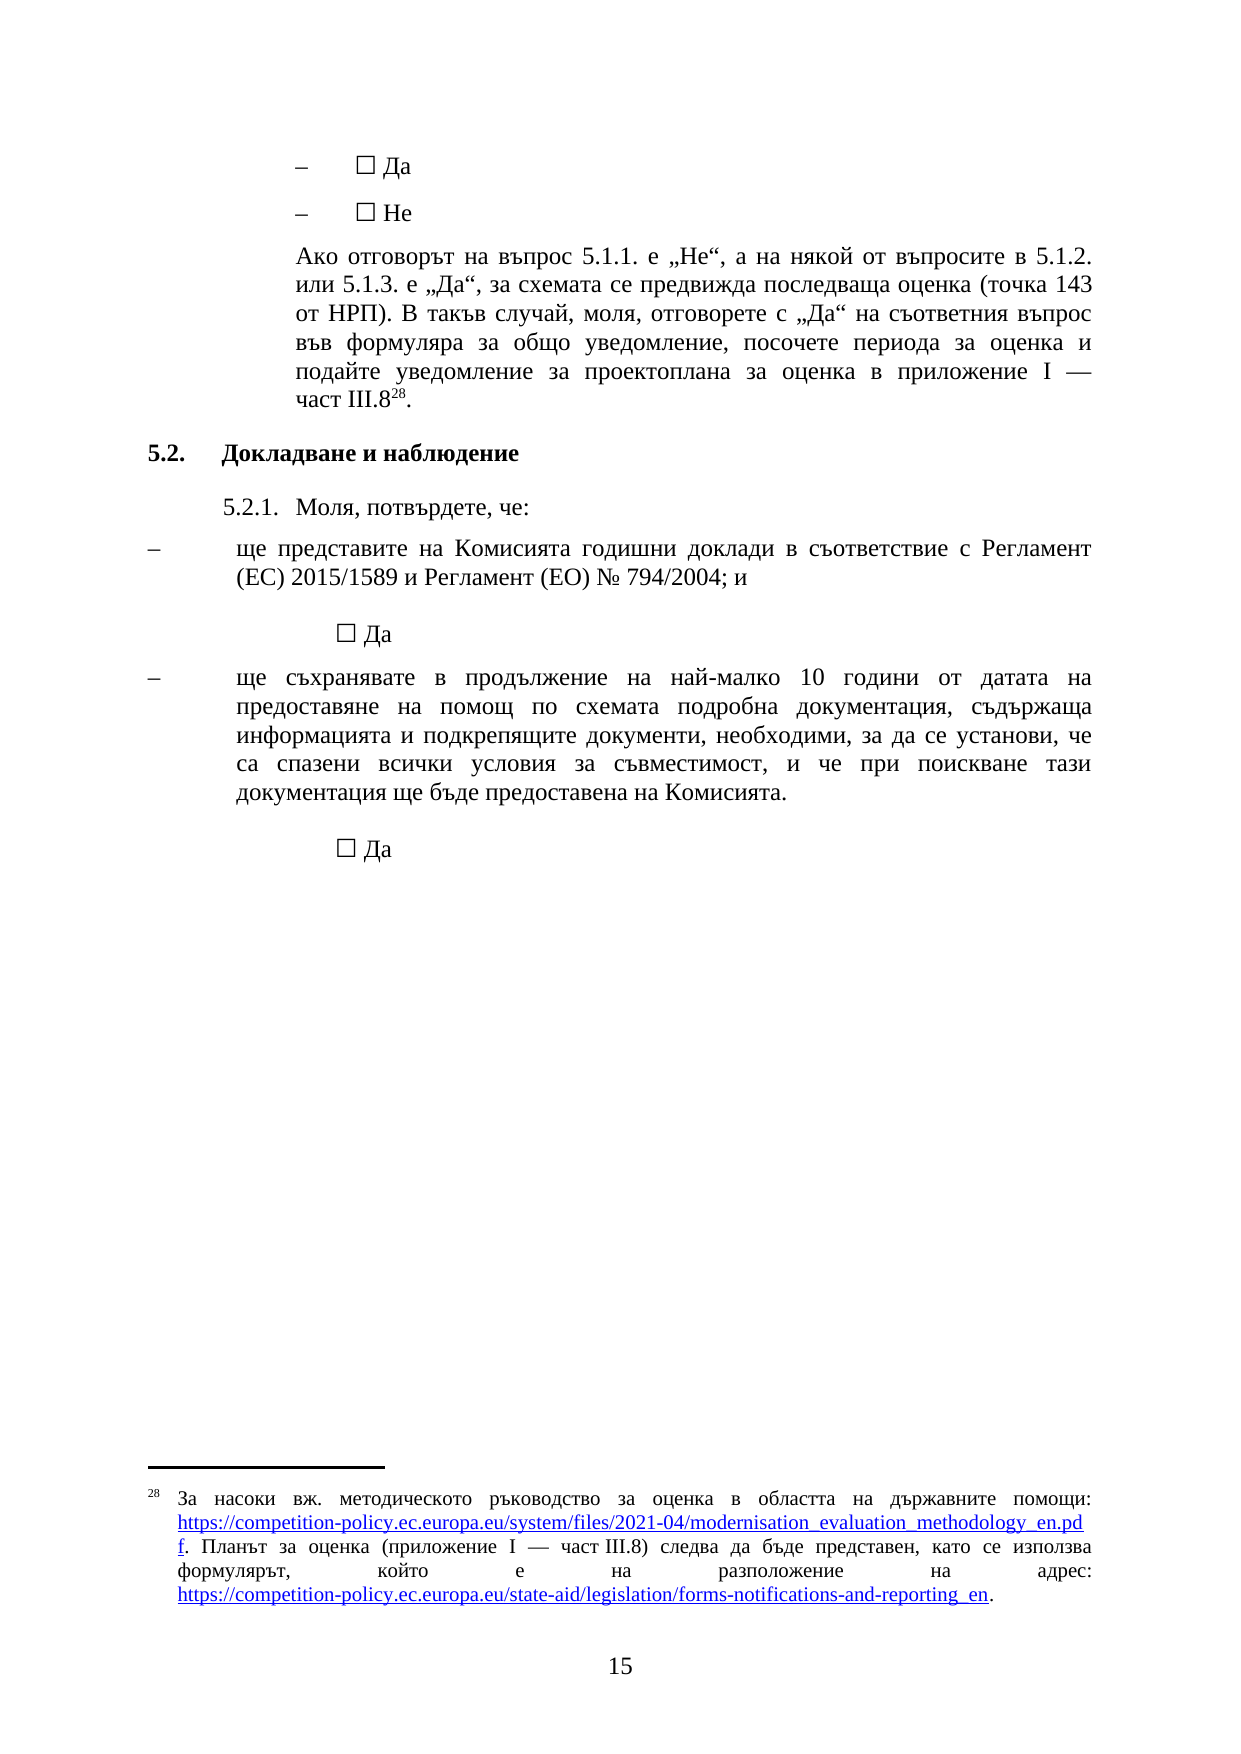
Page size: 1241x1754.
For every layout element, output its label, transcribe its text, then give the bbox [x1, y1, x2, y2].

list Не [295, 194, 1093, 228]
list ще съхранявате в продължение на най-малко 10 години от датата на предоставяне на помощ по схемата подробна документация, съдържаща информацията и подкрепящите документи, необходими, за да се установи, че са спазени всички условия за съвместимост, и че при поискване тази документация ще бъде предоставена на Комисията. [148, 662, 1093, 806]
text ще представите на Комисията годишни доклади в съответствие с Регламент (ЕС) 2015/1589 и Регламент (ЕО) № 794/2004; и [148, 533, 1093, 591]
text Да [333, 616, 1093, 650]
list Да [295, 148, 1093, 182]
text Да [333, 831, 1093, 865]
list Моля, потвърдете, че: [223, 492, 1093, 521]
text Ако отговорът на въпрос 5.1.1. е „Не“, а на някой от въпросите в 5.1.2. или 5.1.3. е „Да“, за схемата се предвижда последваща оценка (точка 143 от НРП). В такъв случай, моля, отговорете с „Да“ на съответния въпрос във формуляра за общо уведомление, посочете периода за оценка и подайте уведомление за проектоплана за оценка в приложение I — част III.8. [295, 241, 1093, 413]
list Докладване и наблюдение [148, 438, 1093, 467]
